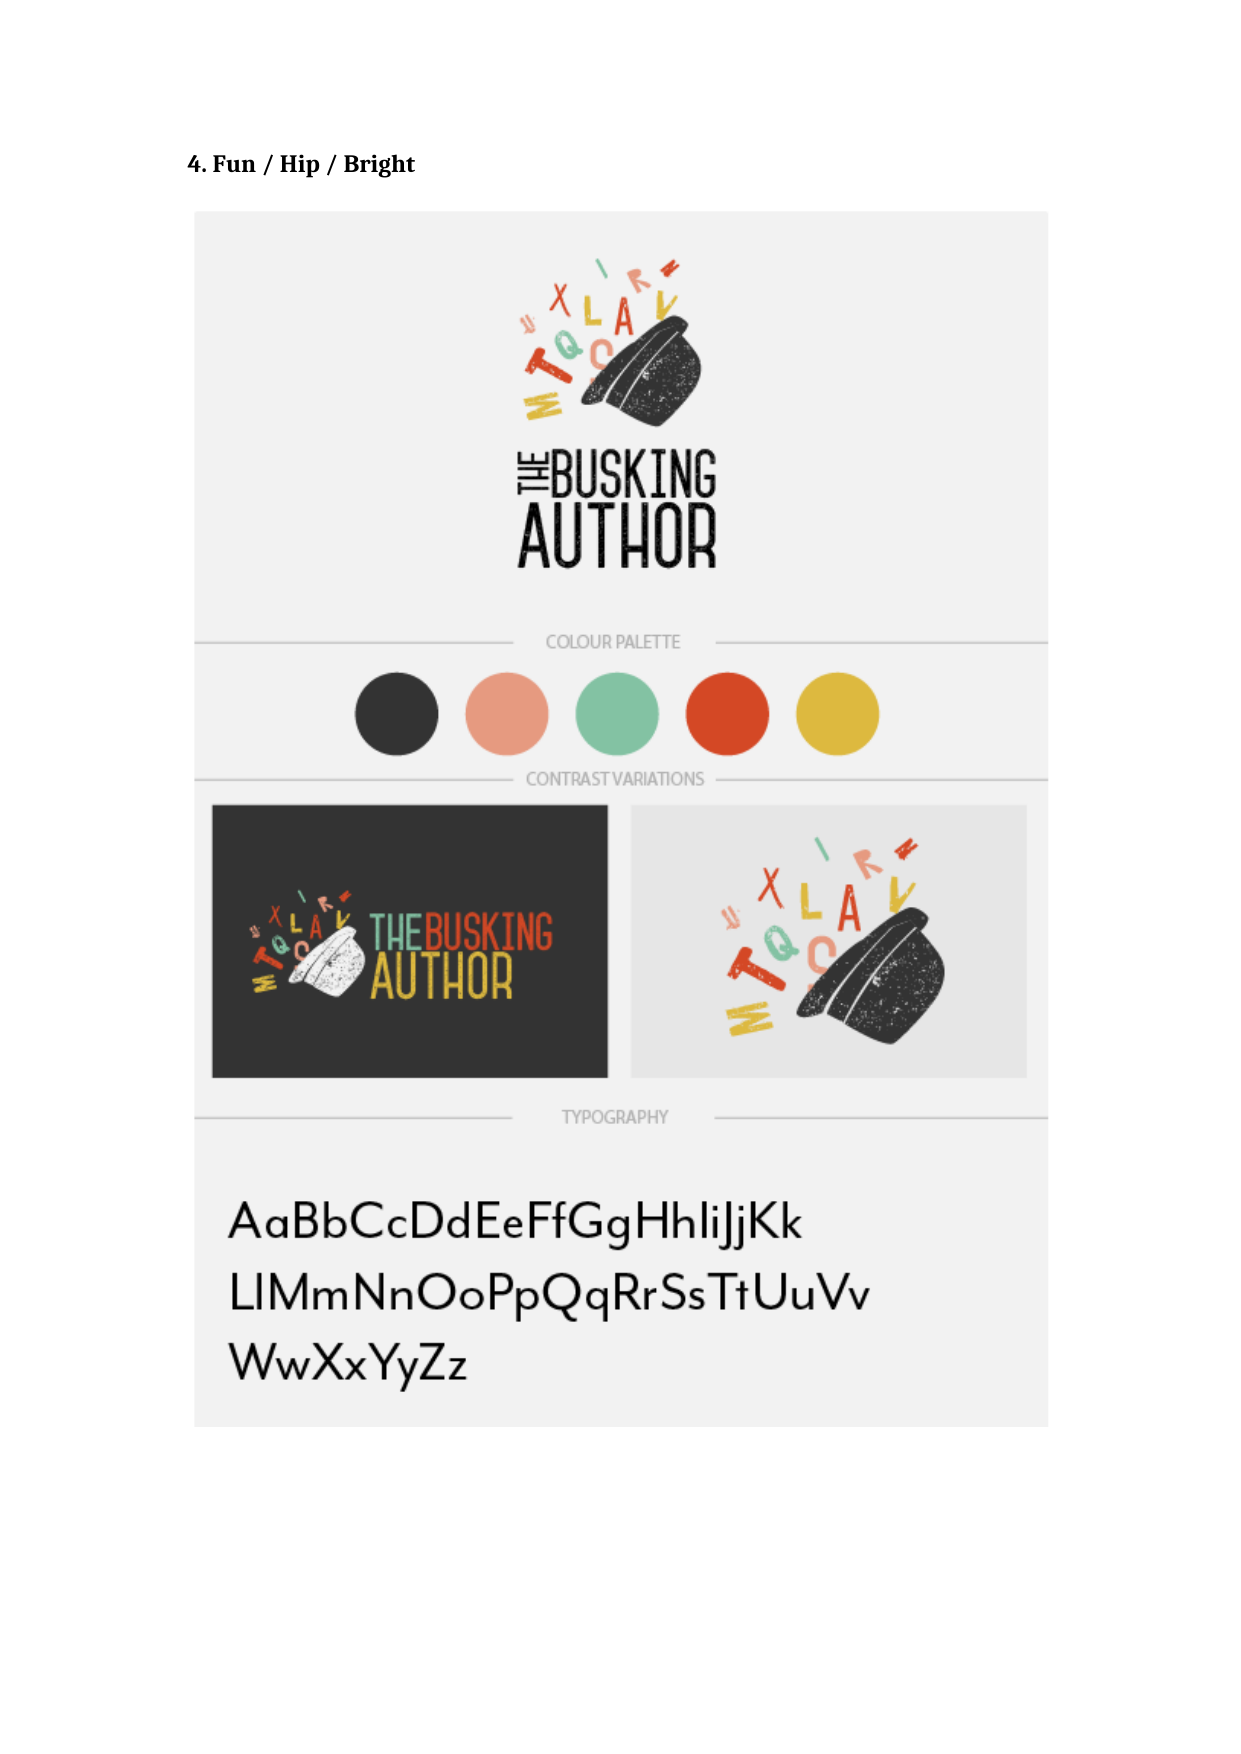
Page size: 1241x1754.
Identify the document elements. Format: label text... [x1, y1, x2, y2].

text 4. Fun / Hip / Bright [187, 150, 1053, 179]
picture [187, 207, 1053, 1427]
